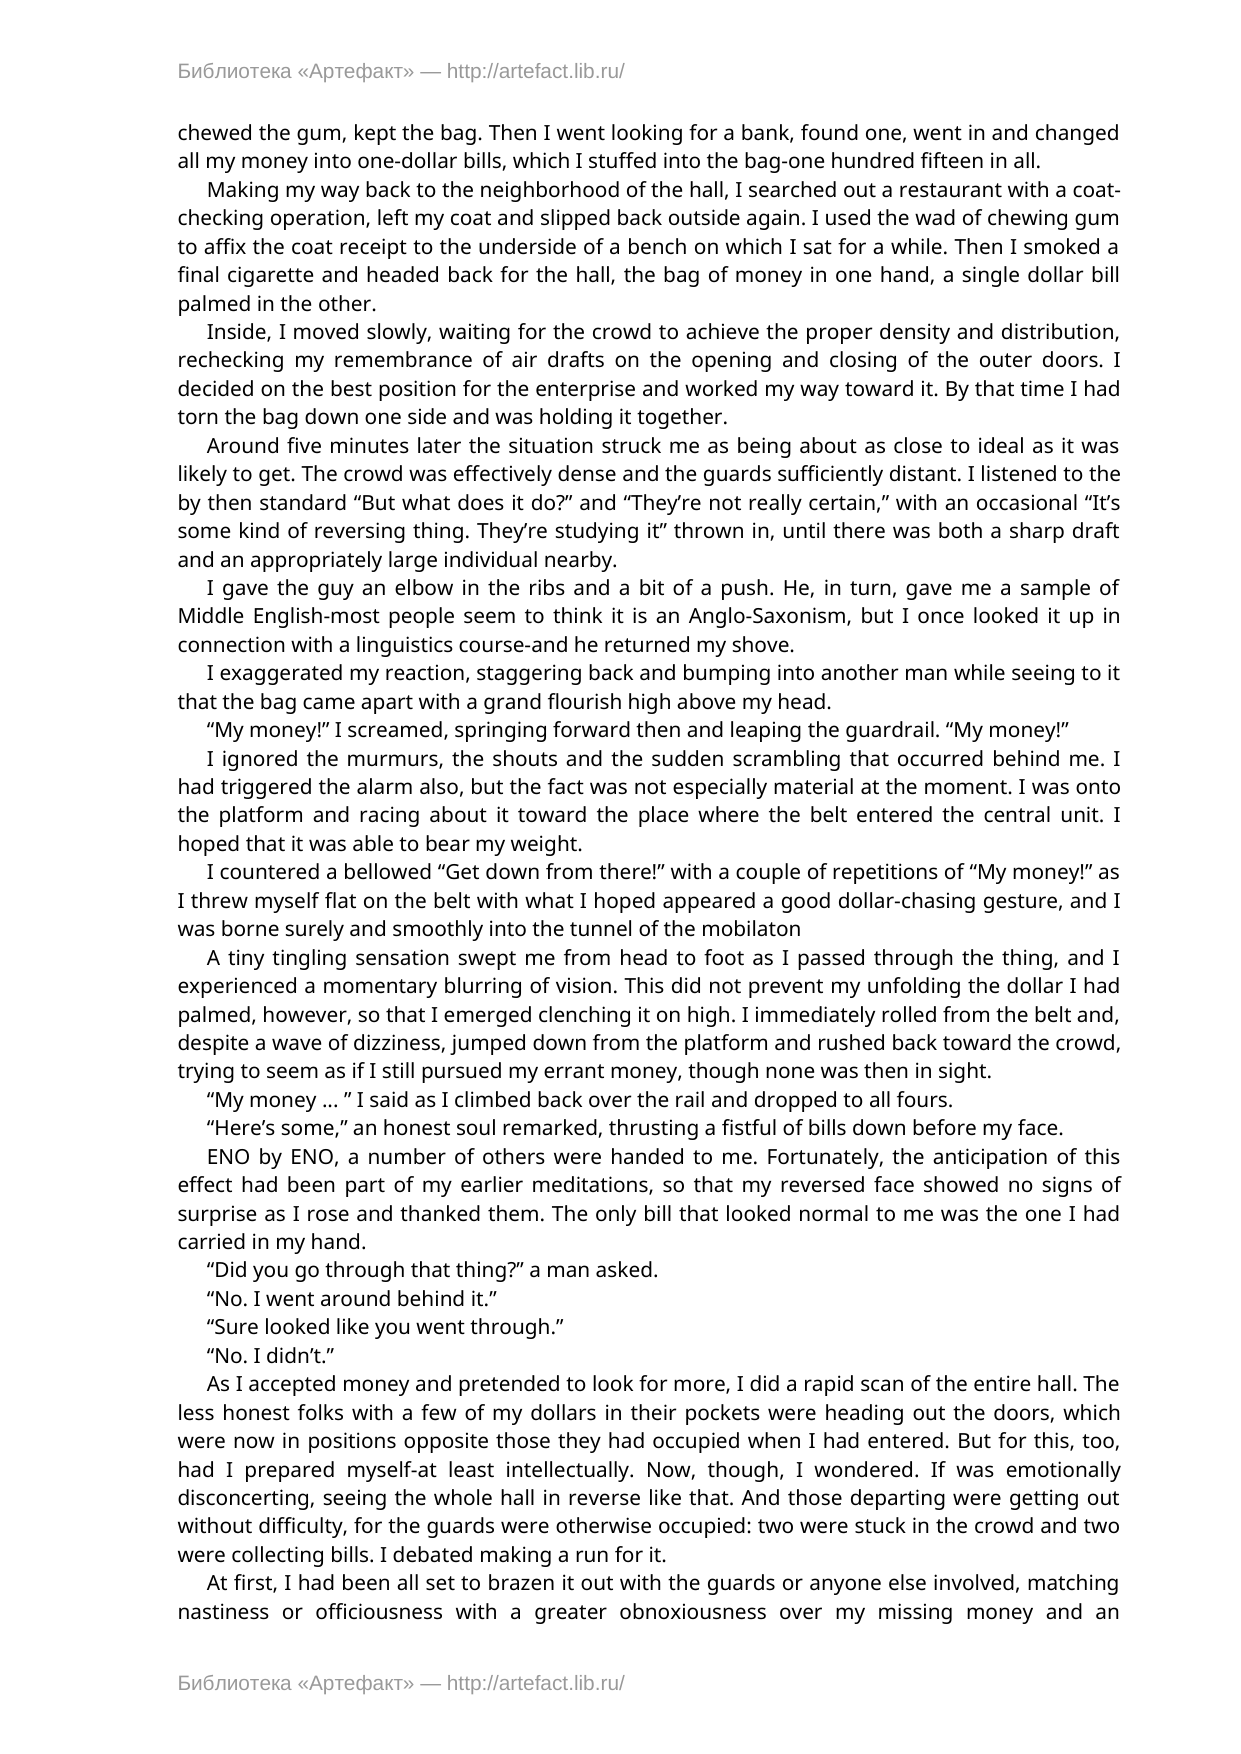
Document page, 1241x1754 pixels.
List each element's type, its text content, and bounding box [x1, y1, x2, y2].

text “My money ... ” I said as I climbed back over the rail and dropped to all fours. [177, 1085, 1122, 1113]
text I exaggerated my reaction, staggering back and bumping into another man while seeing to it that the bag came apart with a grand flourish high above my head. [177, 658, 1122, 715]
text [177, 1568, 1122, 1625]
text “No. I didn’t.” [177, 1341, 1122, 1369]
text A tiny tingling sensation swept me from head to foot as I passed through the thing, and I experienced a momentary blurring of vision. This did not prevent my unfolding the dollar I had palmed, however, so that I emerged clenching it on high. I immediately rolled from the belt and, despite a wave of dizziness, jumped down from the platform and rushed back toward the crowd, trying to seem as if I still pursued my errant money, though none was then in sight. [177, 943, 1122, 1085]
text Around five minutes later the situation struck me as being about as close to ideal as it was likely to get. The crowd was effectively dense and the guards sufficiently distant. I listened to the by then standard “But what does it do?” and “They’re not really certain,” with an occasional “It’s some kind of reversing thing. They’re studying it” thrown in, until there was both a sharp draft and an appropriately large individual nearby. [177, 431, 1122, 573]
text As I accepted money and pretended to look for more, I did a rapid scan of the entire hall. The less honest folks with a few of my dollars in their pockets were heading out the doors, which were now in positions opposite those they had occupied when I had entered. But for this, too, had I prepared myself-at least intellectually. Now, though, I wondered. If was emotionally disconcerting, seeing the whole hall in reverse like that. And those departing were getting out without difficulty, for the guards were otherwise occupied: two were stuck in the crowd and two were collecting bills. I debated making a run for it. [177, 1369, 1122, 1568]
text Making my way back to the neighborhood of the hall, I searched out a restaurant with a coat-checking operation, left my coat and slipped back outside again. I used the wad of chewing gum to affix the coat receipt to the underside of a bench on which I sat for a while. Then I smoked a final cigarette and headed back for the hall, the bag of money in one hand, a single dollar bill palmed in the other. [177, 175, 1122, 317]
text “My money!” I screamed, springing forward then and leaping the guardrail. “My money!” [177, 715, 1122, 744]
text ENO by ENO, a number of others were handed to me. Fortunately, the anticipation of this effect had been part of my earlier meditations, so that my reversed face showed no signs of surprise as I rose and thanked them. The only bill that looked normal to me was the one I had carried in my hand. [177, 1142, 1122, 1256]
text “Here’s some,” an honest soul remarked, thrusting a fistful of bills down before my face. [177, 1113, 1122, 1142]
text “Did you go through that thing?” a man asked. [177, 1256, 1122, 1284]
text “Sure looked like you went through.” [177, 1312, 1122, 1341]
text Inside, I moved slowly, waiting for the crowd to achieve the proper density and distribution, rechecking my remembrance of air drafts on the opening and closing of the outer doors. I decided on the best position for the enterprise and worked my way toward it. By that time I had torn the bag down one side and was holding it together. [177, 317, 1122, 431]
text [177, 118, 1122, 175]
text I countered a bellowed “Get down from there!” with a couple of repetitions of “My money!” as I threw myself flat on the belt with what I hoped appeared a good dollar-chasing gesture, and I was borne surely and smoothly into the tunnel of the mobilaton [177, 857, 1122, 943]
text I ignored the murmurs, the shouts and the sudden scrambling that occurred behind me. I had triggered the alarm also, but the fact was not especially material at the moment. I was onto the platform and racing about it toward the place where the belt entered the central unit. I hoped that it was able to bear my weight. [177, 744, 1122, 857]
text “No. I went around behind it.” [177, 1284, 1122, 1312]
text I gave the guy an elbow in the ribs and a bit of a push. He, in turn, gave me a sample of Middle English-most people seem to think it is an Anglo-Saxonism, but I once looked it up in connection with a linguistics course-and he returned my shove. [177, 573, 1122, 658]
